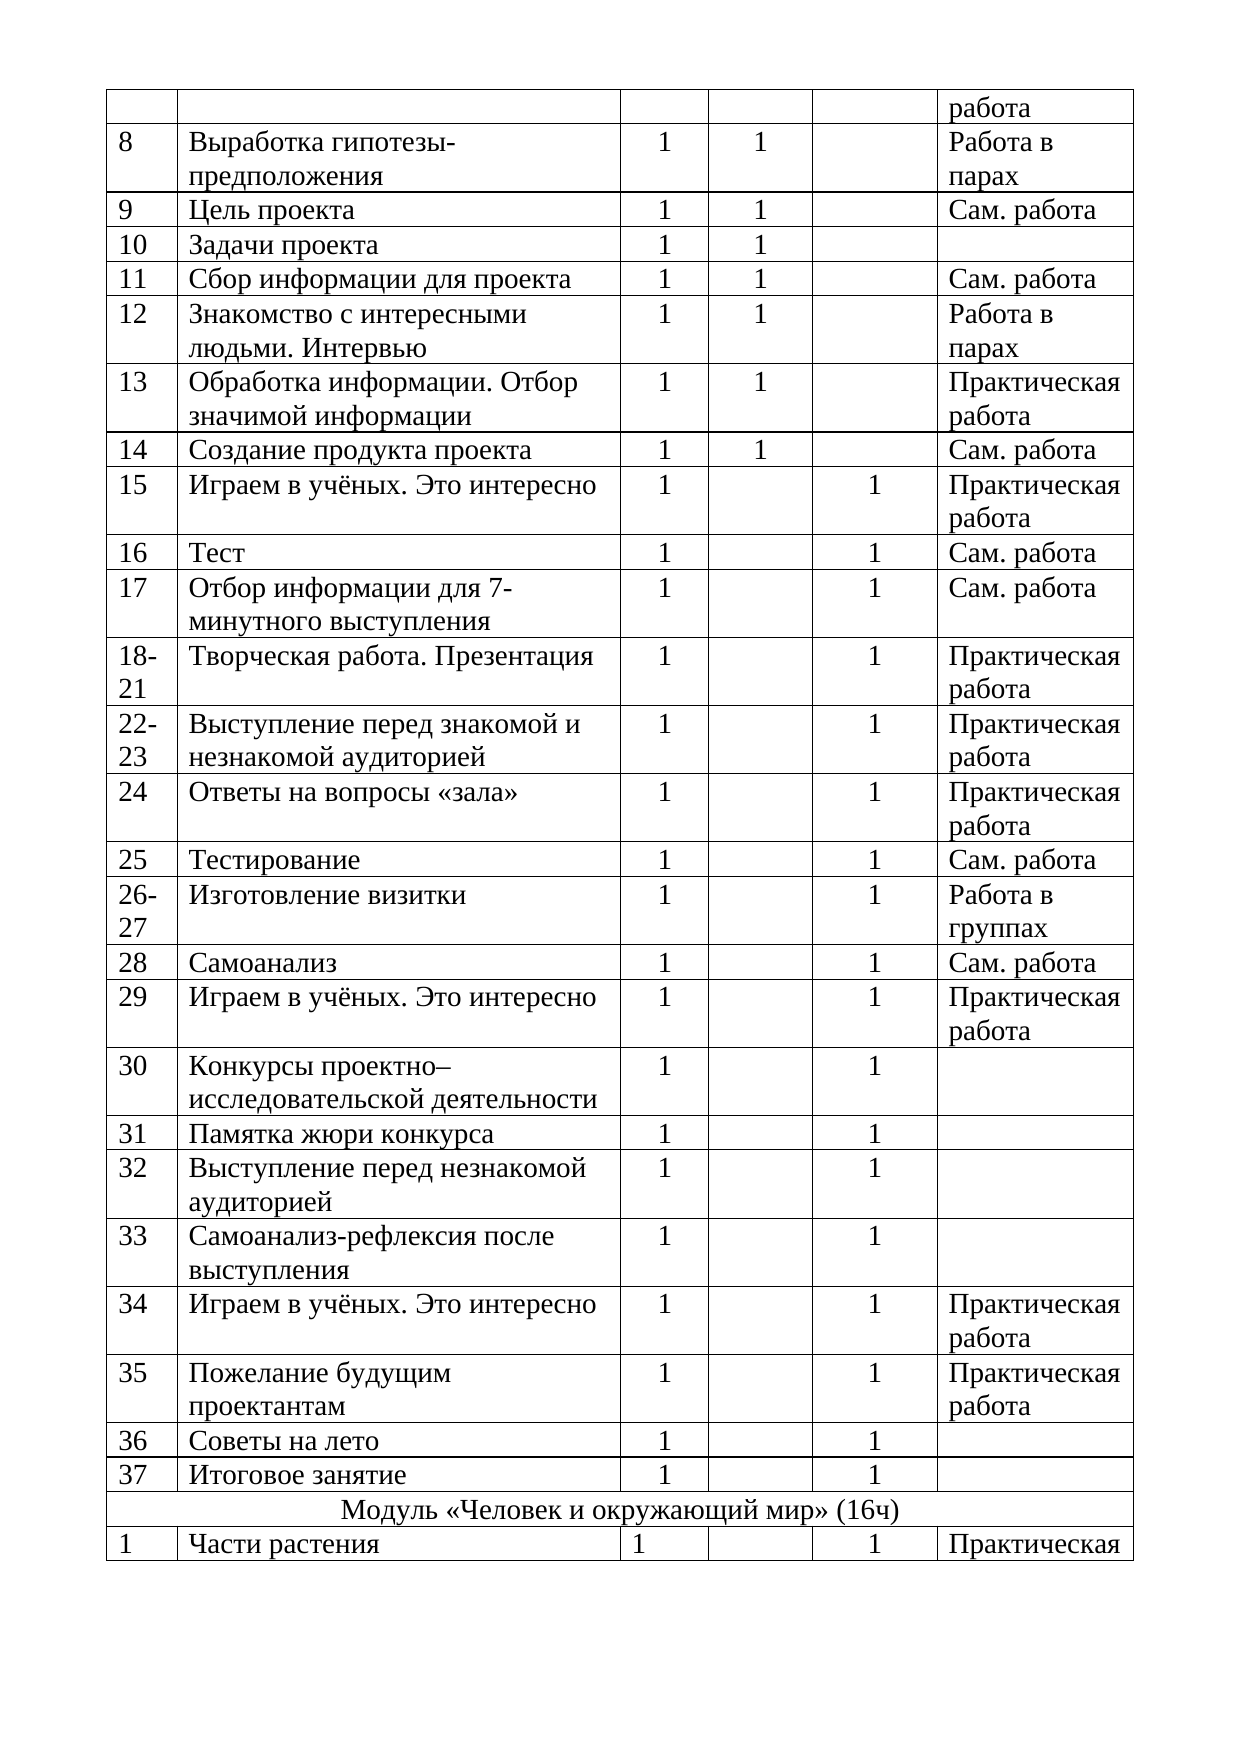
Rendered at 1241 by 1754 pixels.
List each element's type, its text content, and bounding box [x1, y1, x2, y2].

table_cell 1 [621, 1527, 708, 1560]
table_cell [709, 638, 812, 705]
table_cell [709, 1150, 812, 1217]
table_cell 15 [107, 467, 177, 534]
table_cell 1 [621, 193, 708, 226]
table_cell 1 [621, 1423, 708, 1456]
table_cell Сам. работа [938, 842, 1133, 876]
table_cell Создание продукта проекта [178, 433, 620, 466]
table_cell Цель проекта [178, 193, 620, 226]
table_cell 1 [813, 945, 937, 978]
table_cell 11 [107, 262, 177, 295]
table_cell Практическая работа [938, 1287, 1133, 1354]
table_cell 1 [813, 570, 937, 637]
table_cell 1 [709, 90, 812, 123]
table_cell [709, 467, 812, 534]
table_cell [813, 124, 937, 191]
table_cell [938, 1048, 1133, 1115]
table_cell 1 [621, 296, 708, 363]
table_cell [709, 570, 812, 637]
table_cell Выступление перед незнакомой аудиторией [178, 1150, 620, 1217]
table_cell Итоговое занятие [178, 1458, 620, 1491]
table_cell 1 [813, 535, 937, 569]
table_cell 1 [813, 1423, 937, 1456]
table_cell 1 [621, 1048, 708, 1115]
table_cell [709, 1458, 812, 1491]
table_cell 1 [813, 1048, 937, 1115]
table_cell Играем в учёных. Это интересно [178, 467, 620, 534]
table_cell Практическая работа [938, 364, 1133, 431]
table_cell Практическая работа [938, 706, 1133, 773]
table_cell Практическая работа [938, 774, 1133, 841]
table_cell 1 [621, 364, 708, 431]
table_cell Знакомство с интересными людьми. Интервью [178, 296, 620, 363]
table_cell [813, 296, 937, 363]
table_cell [938, 227, 1133, 261]
table_cell 31 [107, 1116, 177, 1149]
table_cell Практическая работа [938, 638, 1133, 705]
table_cell Сам. работа [938, 193, 1133, 226]
table_cell [709, 877, 812, 944]
table_cell 36 [107, 1423, 177, 1456]
table_cell 1 [709, 262, 812, 295]
table_cell 1 [621, 1219, 708, 1286]
table_cell 8 [107, 124, 177, 191]
table_cell [709, 1355, 812, 1422]
table_cell Практическая работа [938, 1527, 1133, 1560]
table_cell 1 [813, 1287, 937, 1354]
table_cell [813, 262, 937, 295]
table_cell [709, 842, 812, 876]
table_cell 34 [107, 1287, 177, 1354]
table_cell Отбор информации для 7-минутного выступления [178, 570, 620, 637]
table_cell 29 [107, 980, 177, 1047]
table_cell Практическая работа [938, 467, 1133, 534]
table_cell 25 [107, 842, 177, 876]
table_cell 33 [107, 1219, 177, 1286]
table_cell 16 [107, 535, 177, 569]
table_cell Играем в учёных. Это интересно [178, 980, 620, 1047]
table_cell 17 [107, 570, 177, 637]
table_cell [938, 1423, 1133, 1456]
table_cell 28 [107, 945, 177, 978]
table_cell 1 [813, 706, 937, 773]
table_cell 1 [621, 638, 708, 705]
table_cell 1 [813, 1219, 937, 1286]
table_cell [709, 945, 812, 978]
table_cell 1 [621, 774, 708, 841]
table_cell 1 [621, 945, 708, 978]
table_cell 1 [813, 1150, 937, 1217]
table_cell 1 [813, 1527, 937, 1560]
table_cell 18-21 [107, 638, 177, 705]
table_cell 1 [621, 1150, 708, 1217]
table_cell Сбор информации для проекта [178, 262, 620, 295]
table_cell 9 [107, 193, 177, 226]
table_cell Обработка информации. Отбор значимой информации [178, 364, 620, 431]
table_cell Работа в группах [938, 877, 1133, 944]
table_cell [178, 90, 620, 123]
table_cell [709, 980, 812, 1047]
table_cell Сам. работа [938, 262, 1133, 295]
table_cell 1 [107, 1527, 177, 1560]
table_cell 1 [621, 842, 708, 876]
table_cell 22-23 [107, 706, 177, 773]
table_cell [709, 1527, 812, 1560]
table_cell [709, 1287, 812, 1354]
table_cell Тест [178, 535, 620, 569]
table_cell [709, 1219, 812, 1286]
table_cell 1 [621, 570, 708, 637]
table_cell [813, 193, 937, 226]
table_cell Ответы на вопросы «зала» [178, 774, 620, 841]
table_cell Тестирование [178, 842, 620, 876]
table_cell 37 [107, 1458, 177, 1491]
table_cell Изготовление визитки [178, 877, 620, 944]
table_cell Самоанализ-рефлексия после выступления [178, 1219, 620, 1286]
table_cell 1 [621, 1116, 708, 1149]
table_cell 1 [813, 1355, 937, 1422]
table_cell Играем в учёных. Это интересно [178, 1287, 620, 1354]
table_cell [709, 1423, 812, 1456]
table_cell 1 [621, 433, 708, 466]
table_cell Модуль «Человек и окружающий мир» (16ч) [107, 1492, 1133, 1526]
table_cell 1 [709, 124, 812, 191]
table_cell 14 [107, 433, 177, 466]
table_cell 10 [107, 227, 177, 261]
table_cell 1 [621, 90, 708, 123]
table_cell 1 [709, 193, 812, 226]
table_cell 1 [621, 262, 708, 295]
table_cell Пожелание будущим проектантам [178, 1355, 620, 1422]
table_cell Выступление перед знакомой и незнакомой аудиторией [178, 706, 620, 773]
table_cell 1 [621, 227, 708, 261]
table_cell Работа в парах [938, 296, 1133, 363]
table_cell Сам. работа [938, 433, 1133, 466]
table_cell Выработка гипотезы-предположения [178, 124, 620, 191]
table_cell 1 [709, 296, 812, 363]
table_cell [709, 774, 812, 841]
table_cell 7 [107, 90, 177, 123]
table_cell 1 [813, 980, 937, 1047]
table_cell 1 [621, 877, 708, 944]
table_cell 1 [813, 1116, 937, 1149]
table_cell 1 [813, 842, 937, 876]
table_cell Задачи проекта [178, 227, 620, 261]
table_cell 1 [621, 124, 708, 191]
table_cell [938, 1116, 1133, 1149]
table_cell 1 [621, 706, 708, 773]
table_cell [709, 1048, 812, 1115]
table_cell [709, 535, 812, 569]
table_cell Сам. работа [938, 570, 1133, 637]
table_cell [813, 364, 937, 431]
table_cell Сам. работа [938, 535, 1133, 569]
table_cell [709, 1116, 812, 1149]
table_cell [938, 1458, 1133, 1491]
table_cell 1 [621, 1287, 708, 1354]
table_cell [709, 706, 812, 773]
table_cell Советы на лето [178, 1423, 620, 1456]
table_cell 13 [107, 364, 177, 431]
table_cell [813, 90, 937, 123]
table_cell 1 [813, 774, 937, 841]
table_cell 1 [813, 877, 937, 944]
table_cell Работа в парах [938, 124, 1133, 191]
table_cell Части растения [178, 1527, 620, 1560]
table_cell Творческая работа. Презентация [178, 638, 620, 705]
table_cell [938, 1219, 1133, 1286]
table_cell [813, 433, 937, 466]
table_cell 1 [709, 364, 812, 431]
table_cell 26-27 [107, 877, 177, 944]
table_cell Памятка жюри конкурса [178, 1116, 620, 1149]
table_cell 1 [621, 1355, 708, 1422]
table_cell 1 [709, 227, 812, 261]
table_cell 1 [621, 980, 708, 1047]
table_cell 30 [107, 1048, 177, 1115]
table_cell 1 [621, 1458, 708, 1491]
table_cell Фронтальная работа [938, 90, 1133, 123]
table_cell 35 [107, 1355, 177, 1422]
table_cell 1 [709, 433, 812, 466]
table_cell 1 [813, 638, 937, 705]
table_cell [938, 1150, 1133, 1217]
table_cell 1 [813, 467, 937, 534]
table_cell [813, 227, 937, 261]
table_cell 32 [107, 1150, 177, 1217]
table_cell Сам. работа [938, 945, 1133, 978]
table_cell 1 [621, 535, 708, 569]
table_cell 12 [107, 296, 177, 363]
table_cell Практическая работа [938, 980, 1133, 1047]
table_cell Конкурсы проектно–исследовательской деятельности [178, 1048, 620, 1115]
table_cell 1 [621, 467, 708, 534]
table_cell 1 [813, 1458, 937, 1491]
table_cell 24 [107, 774, 177, 841]
table_cell Самоанализ [178, 945, 620, 978]
table_cell Практическая работа [938, 1355, 1133, 1422]
